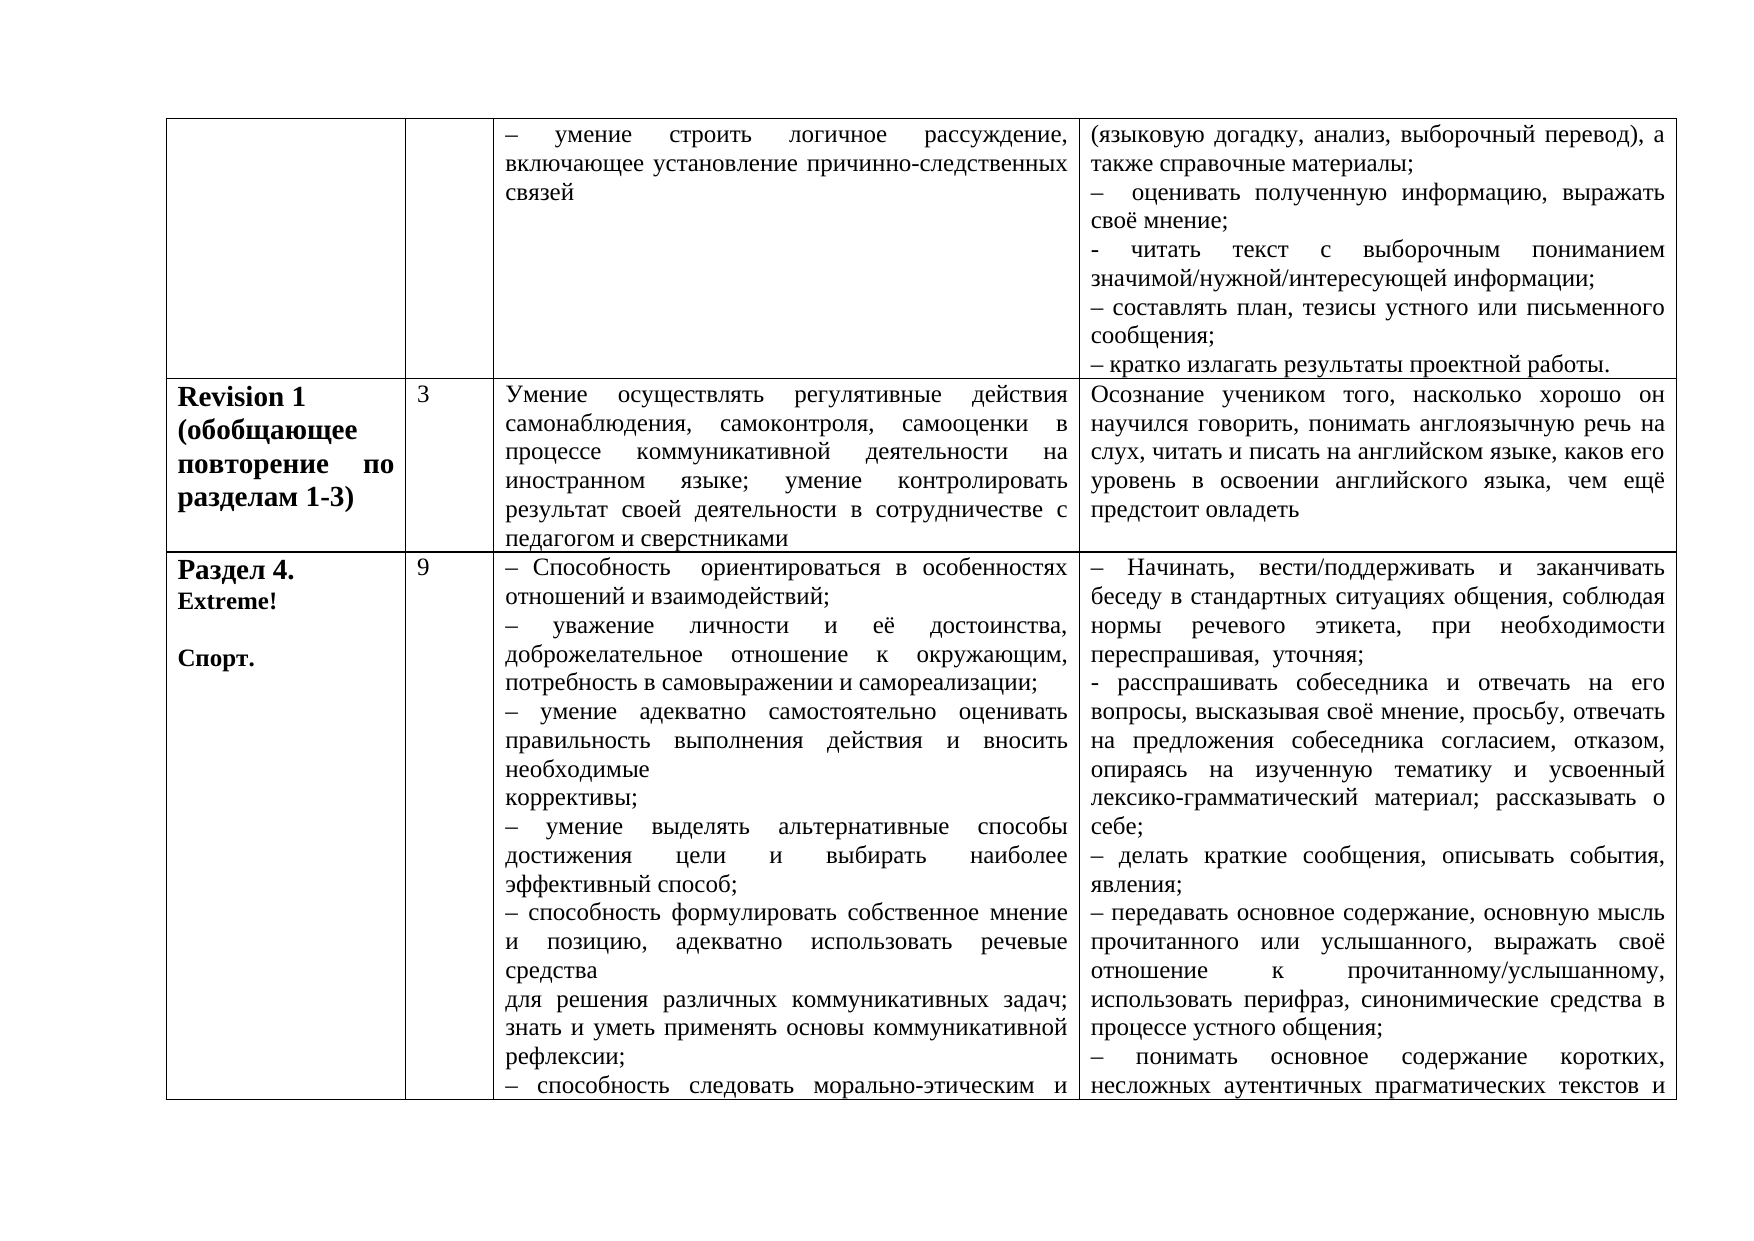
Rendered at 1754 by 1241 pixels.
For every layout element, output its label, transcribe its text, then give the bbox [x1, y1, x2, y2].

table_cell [1080, 119, 1676, 378]
table_cell Revision 1 (обобщающее повторение по разделам 1-3) [167, 379, 405, 551]
table_cell 9 [406, 553, 493, 1099]
table_cell 9 [406, 119, 493, 378]
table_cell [1080, 553, 1676, 1099]
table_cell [494, 553, 1079, 1099]
table_cell Умение осуществлять регулятивные действия самонаблюдения, самоконтроля, самооценки в процессе коммуникативной деятельности на иностранном языке; умение контролировать результат своей деятельности в сотрудничестве с педагогом и сверстниками [494, 379, 1079, 551]
table_cell 3 [406, 379, 493, 551]
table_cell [167, 119, 405, 378]
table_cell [167, 553, 405, 1099]
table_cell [494, 119, 1079, 378]
table_cell Осознание учеником того, насколько хорошо он научился говорить, понимать англоязычную речь на слух, читать и писать на английском языке, каков его уровень в освоении английского языка, чем ещё предстоит овладеть [1080, 379, 1676, 551]
